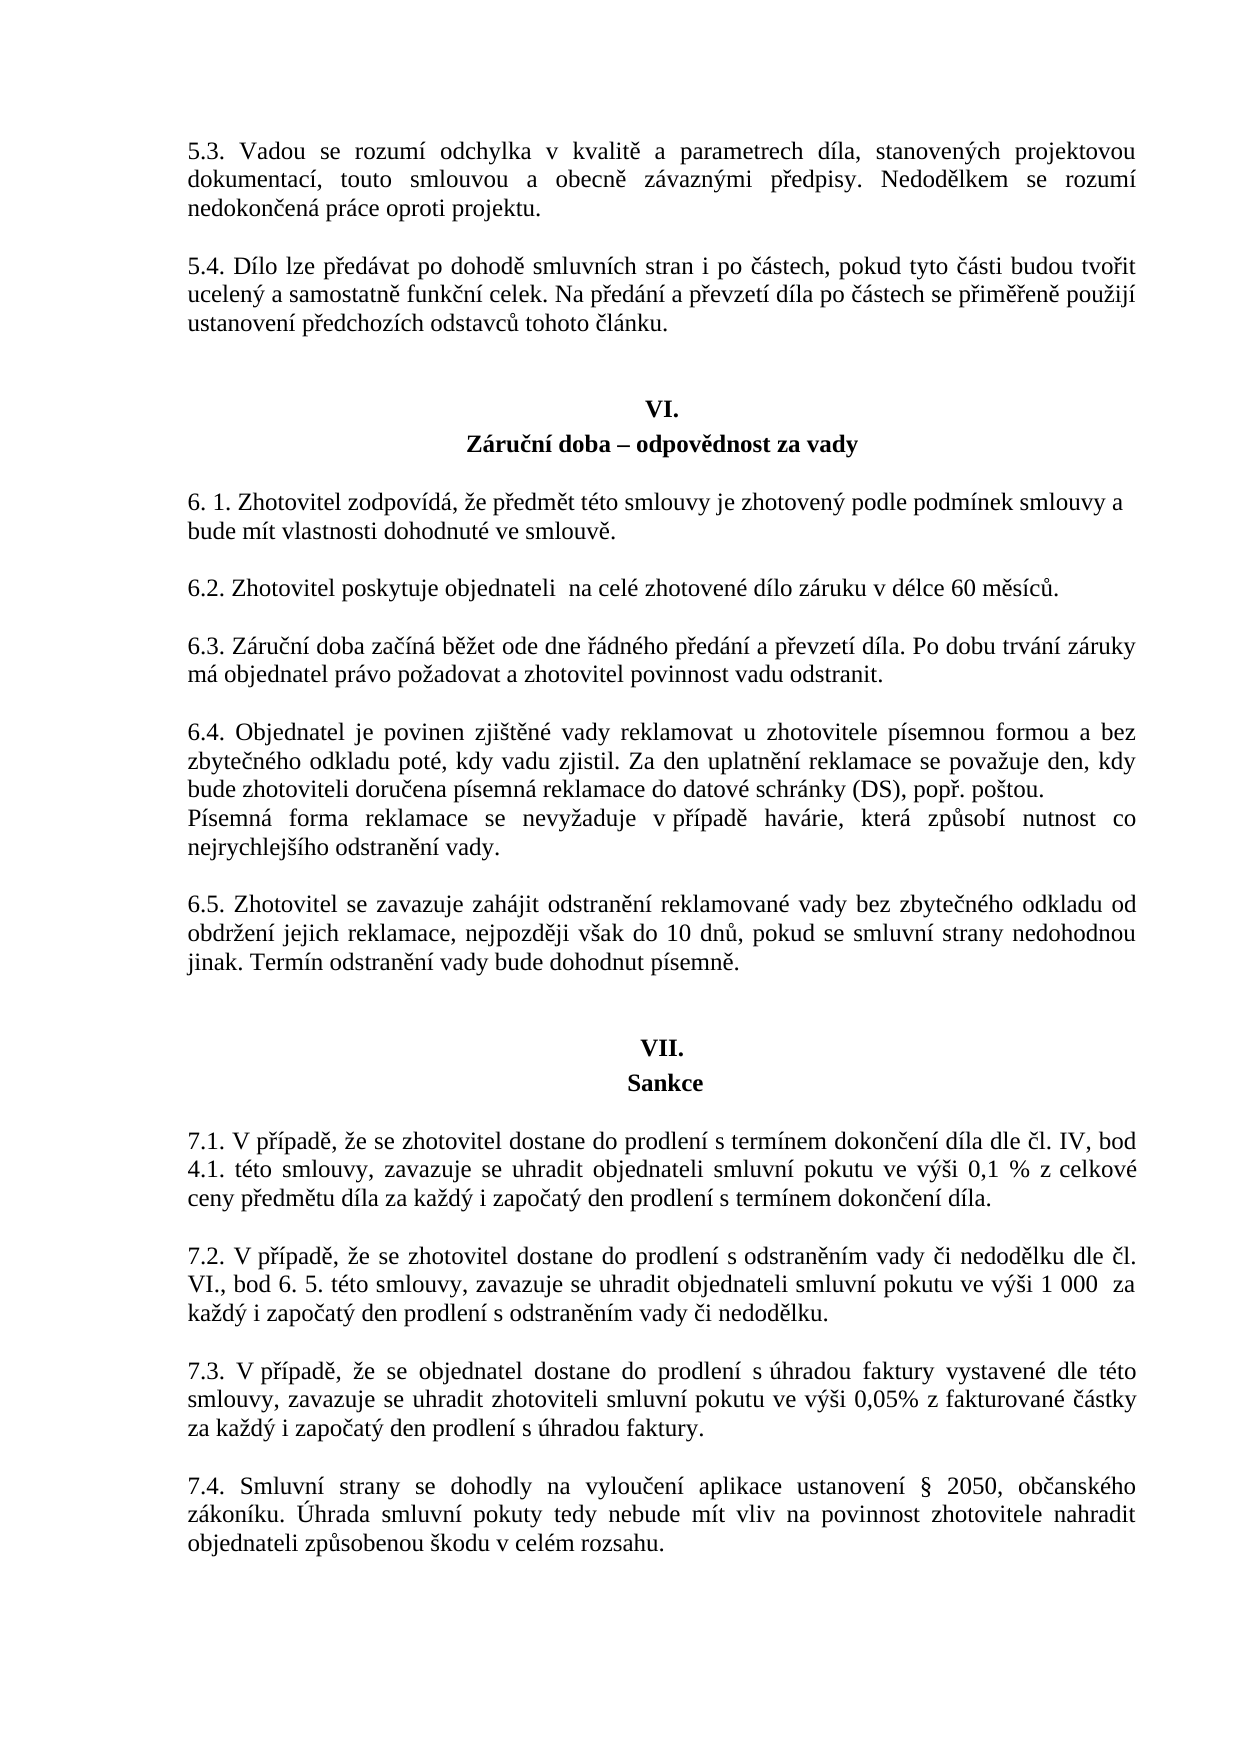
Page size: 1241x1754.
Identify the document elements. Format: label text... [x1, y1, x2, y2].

text 7.1. V případě, že se zhotovitel dostane do prodlení s termínem dokončení díla dle čl. IV, bod 4.1. této smlouvy, zavazuje se uhradit objednateli smluvní pokutu ve výši 0,1 % z celkové ceny předmětu díla za každý i započatý den prodlení s termínem dokončení díla. [187, 1126, 1137, 1212]
text 6.4. Objednatel je povinen zjištěné vady reklamovat u zhotovitele písemnou formou a bez zbytečného odkladu poté, kdy vadu zjistil. Za den uplatnění reklamace se považuje den, kdy bude zhotoviteli doručena písemná reklamace do datové schránky (DS), popř. poštou. [187, 717, 1137, 803]
text 5.3. Vadou se rozumí odchylka v kvalitě a parametrech díla, stanovených projektovou dokumentací, touto smlouvou a obecně závaznými předpisy. Nedodělkem se rozumí nedokončená práce oproti projektu. [187, 136, 1137, 222]
text 7.2. V případě, že se zhotovitel dostane do prodlení s odstraněním vady či nedodělku dle čl. VI., bod 6. 5. této smlouvy, zavazuje se uhradit objednateli smluvní pokutu ve výši 1 000 za každý i započatý den prodlení s odstraněním vady či nedodělku. [187, 1241, 1137, 1327]
text 5.4. Dílo lze předávat po dohodě smluvních stran i po částech, pokud tyto části budou tvořit ucelený a samostatně funkční celek. Na předání a převzetí díla po částech se přiměřeně použijí ustanovení předchozích odstavců tohoto článku. [187, 251, 1137, 337]
text 6.2. Zhotovitel poskytuje objednateli na celé zhotovené dílo záruku v délce 60 měsíců. [187, 573, 1137, 602]
text Záruční doba – odpovědnost za vady [187, 429, 1137, 458]
text 6. 1. Zhotovitel zodpovídá, že předmět této smlouvy je zhotovený podle podmínek smlouvy a bude mít vlastnosti dohodnuté ve smlouvě. [187, 487, 1137, 544]
text 7.3. V případě, že se objednatel dostane do prodlení s úhradou faktury vystavené dle této smlouvy, zavazuje se uhradit zhotoviteli smluvní pokutu ve výši 0,05% z fakturované částky za každý i započatý den prodlení s úhradou faktury. [187, 1356, 1137, 1442]
text 6.5. Zhotovitel se zavazuje zahájit odstranění reklamované vady bez zbytečného odkladu od obdržení jejich reklamace, nejpozději však do 10 dnů, pokud se smluvní strany nedohodnou jinak. Termín odstranění vady bude dohodnut písemně. [187, 889, 1137, 976]
text Sankce [187, 1068, 1137, 1097]
text Písemná forma reklamace se nevyžaduje v případě havárie, která způsobí nutnost co nejrychlejšího odstranění vady. [187, 803, 1137, 861]
text VI. [187, 394, 1137, 423]
text 6.3. Záruční doba začíná běžet ode dne řádného předání a převzetí díla. Po dobu trvání záruky má objednatel právo požadovat a zhotovitel povinnost vadu odstranit. [187, 631, 1137, 688]
text VII. [187, 1033, 1137, 1062]
text 7.4. Smluvní strany se dohodly na vyloučení aplikace ustanovení § 2050, občanského zákoníku. Úhrada smluvní pokuty tedy nebude mít vliv na povinnost zhotovitele nahradit objednateli způsobenou škodu v celém rozsahu. [187, 1471, 1137, 1557]
